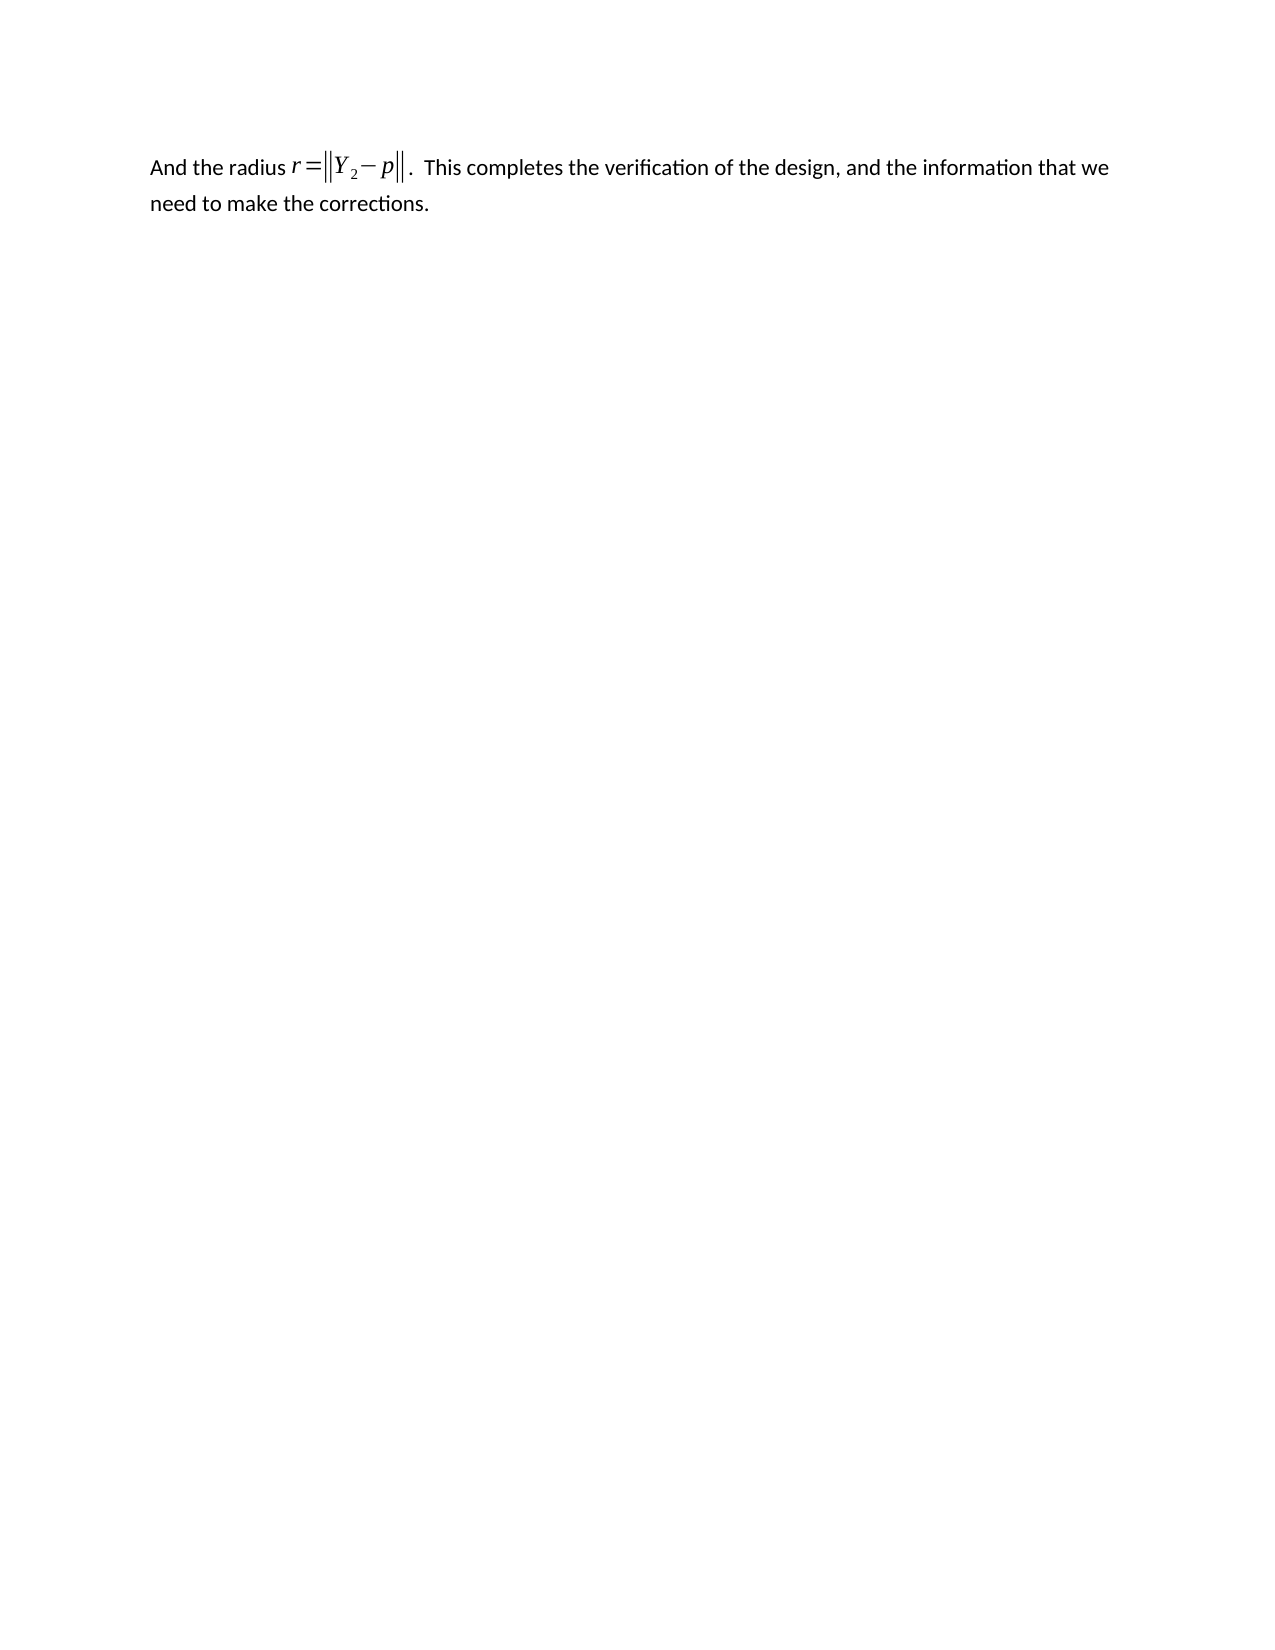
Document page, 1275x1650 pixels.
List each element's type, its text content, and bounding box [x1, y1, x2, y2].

text And the radius . This completes the verification of the design, and the information that we need to make the corrections. [150, 150, 1125, 217]
